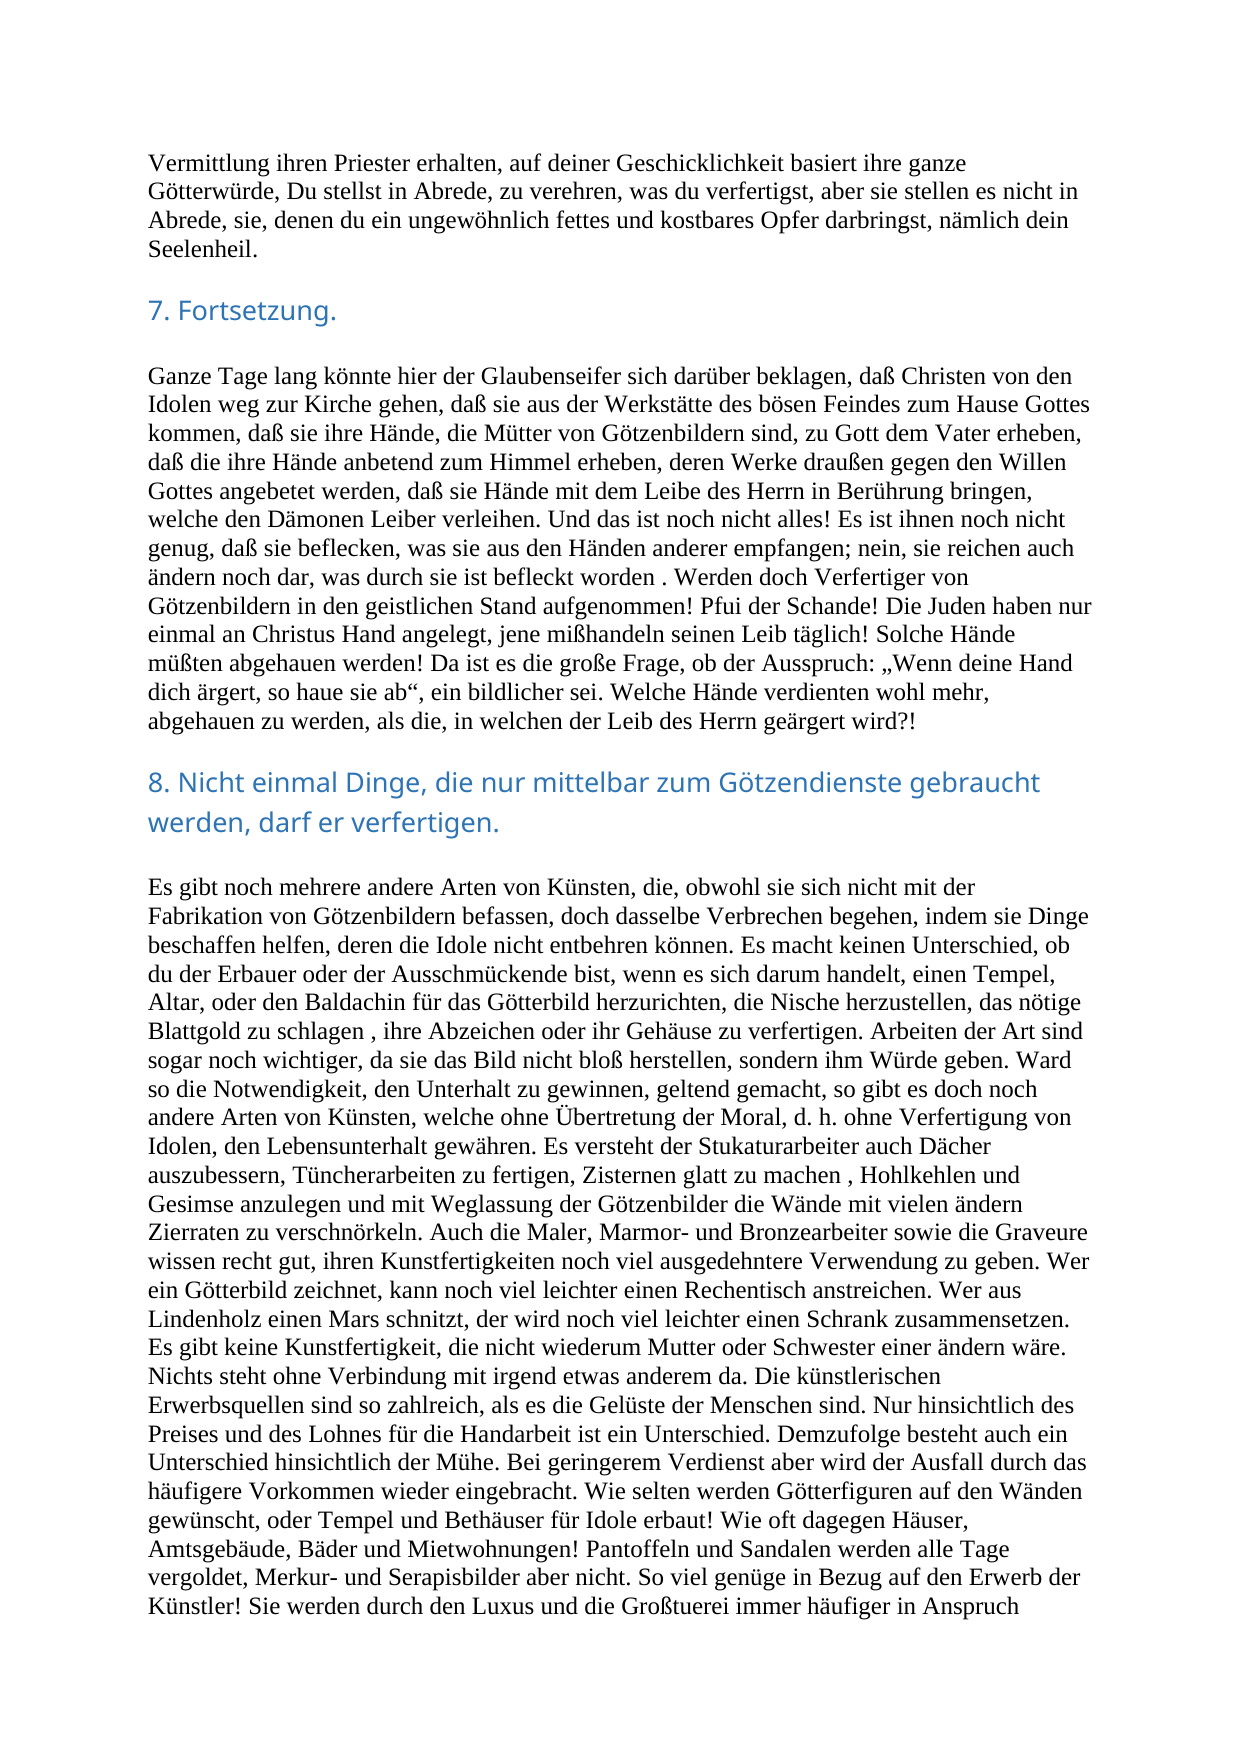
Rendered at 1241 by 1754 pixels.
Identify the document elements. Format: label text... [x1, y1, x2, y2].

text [148, 148, 1093, 263]
subtitle 8. Nicht einmal Dinge, die nur mittelbar zum Götzendienste gebraucht werden, darf er verfertigen. [148, 764, 1093, 840]
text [148, 872, 1093, 1620]
subtitle 7. Fortsetzung. [148, 292, 1093, 329]
text Ganze Tage lang könnte hier der Glaubenseifer sich darüber beklagen, daß Christen von den Idolen weg zur Kirche gehen, daß sie aus der Werkstätte des bösen Feindes zum Hause Gottes kommen, daß sie ihre Hände, die Mütter von Götzenbildern sind, zu Gott dem Vater erheben, daß die ihre Hände anbetend zum Himmel erheben, deren Werke draußen gegen den Willen Gottes angebetet werden, daß sie Hände mit dem Leibe des Herrn in Berührung bringen, welche den Dämonen Leiber verleihen. Und das ist noch nicht alles! Es ist ihnen noch nicht genug, daß sie beflecken, was sie aus den Händen anderer empfangen; nein, sie reichen auch ändern noch dar, was durch sie ist befleckt worden . Werden doch Verfertiger von Götzenbildern in den geistlichen Stand aufgenommen! Pfui der Schande! Die Juden haben nur einmal an Christus Hand angelegt, jene mißhandeln seinen Leib täglich! Solche Hände müßten abgehauen werden! Da ist es die große Frage, ob der Ausspruch: „Wenn deine Hand dich ärgert, so haue sie ab“, ein bildlicher sei. Welche Hände verdienten wohl mehr, abgehauen zu werden, als die, in welchen der Leib des Herrn geärgert wird?! [148, 361, 1093, 734]
